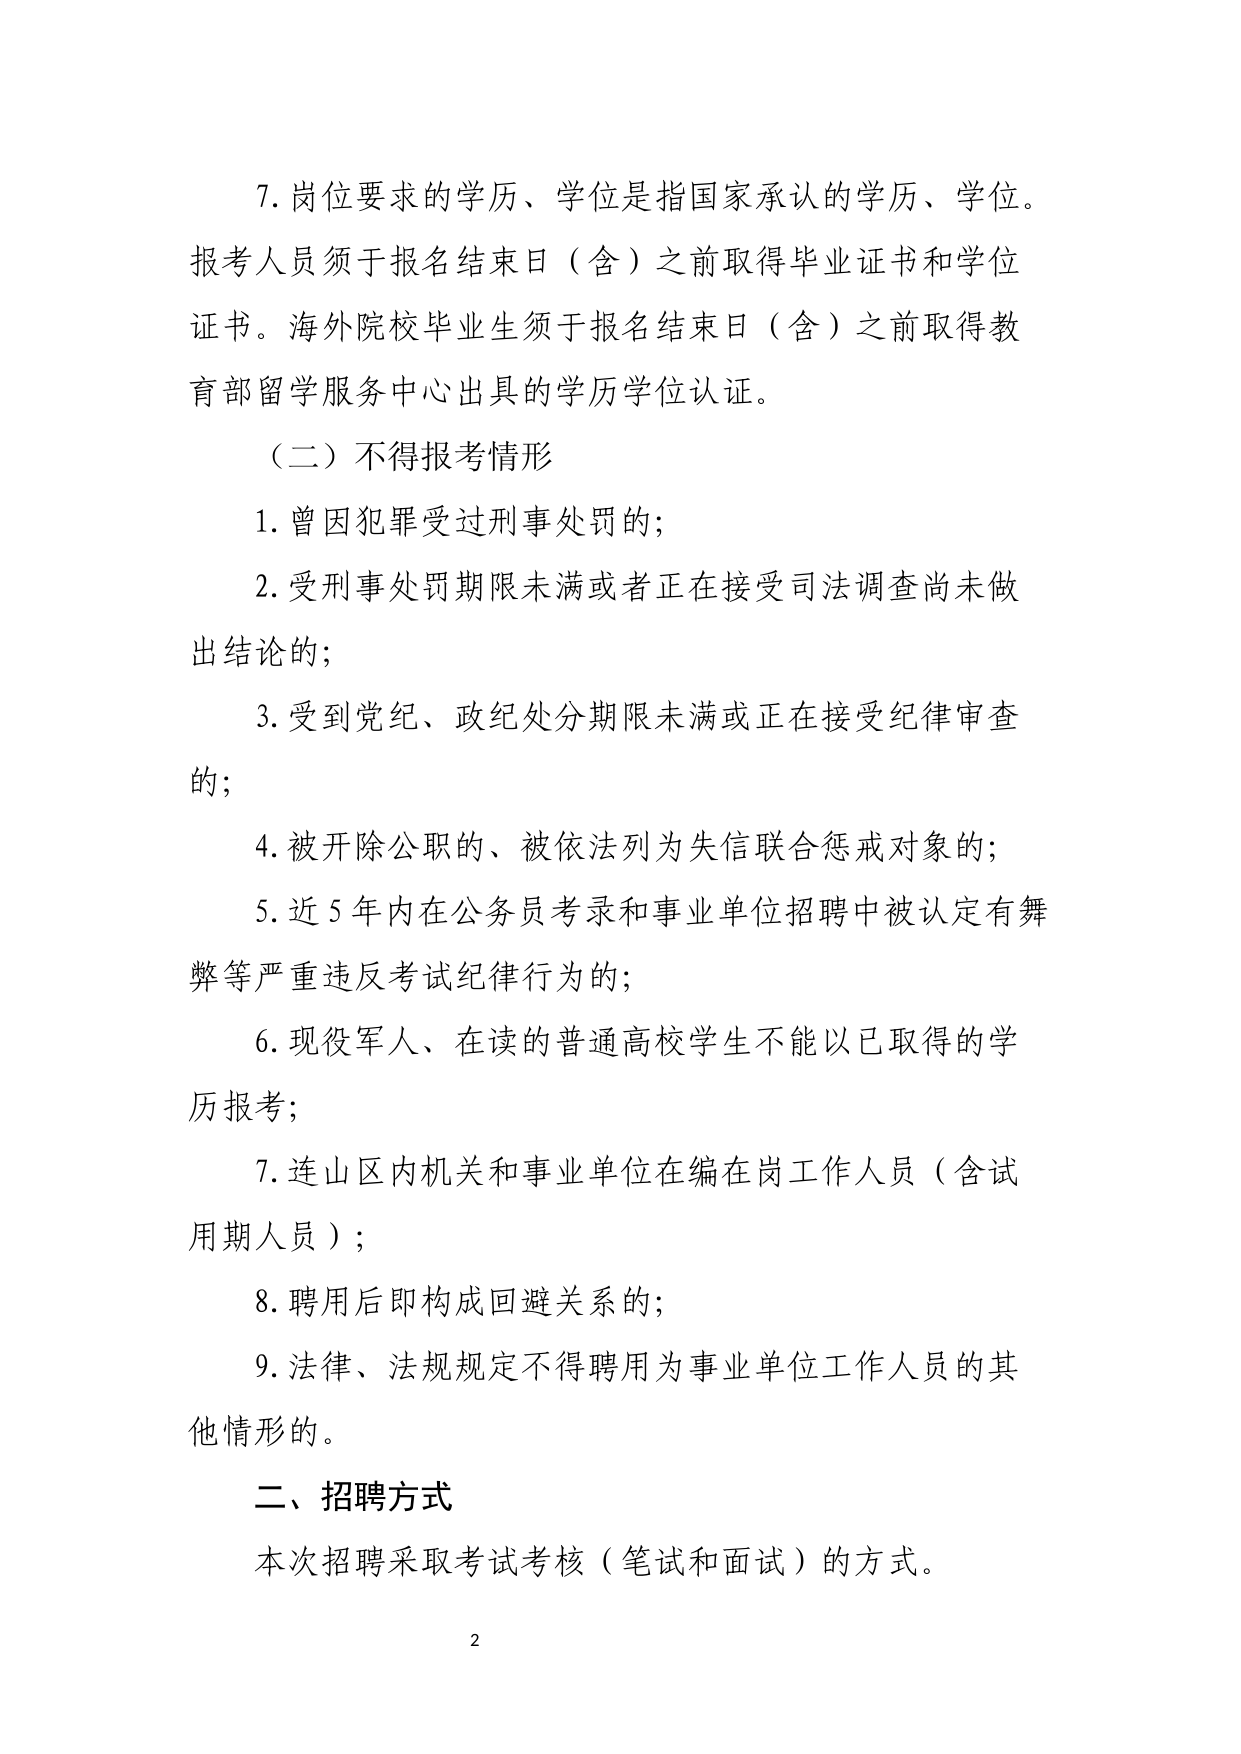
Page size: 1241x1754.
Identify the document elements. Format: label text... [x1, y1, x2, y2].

text 4.被开除公职的、被依法列为失信联合惩戒对象的； [187, 812, 1053, 877]
text 1.曾因犯罪受过刑事处罚的； [187, 487, 1053, 552]
text 8.聘用后即构成回避关系的； [187, 1267, 1053, 1332]
text （二）不得报考情形 [187, 422, 1053, 487]
text 6.现役军人、在读的普通高校学生不能以已取得的学历报考； [187, 1007, 1053, 1137]
text 9.法律、法规规定不得聘用为事业单位工作人员的其他情形的。 [187, 1332, 1053, 1462]
text 7.连山区内机关和事业单位在编在岗工作人员（含试用期人员）； [187, 1137, 1053, 1267]
text 本次招聘采取考试考核（笔试和面试）的方式。 [187, 1527, 1053, 1592]
text 7.岗位要求的学历、学位是指国家承认的学历、学位。报考人员须于报名结束日（含）之前取得毕业证书和学位证书。海外院校毕业生须于报名结束日（含）之前取得教育部留学服务中心出具的学历学位认证。 [187, 162, 1053, 422]
text 3.受到党纪、政纪处分期限未满或正在接受纪律审查的； [187, 682, 1053, 812]
text 二、招聘方式 [187, 1462, 1053, 1527]
text 5.近5年内在公务员考录和事业单位招聘中被认定有舞弊等严重违反考试纪律行为的； [187, 877, 1053, 1007]
text 2.受刑事处罚期限未满或者正在接受司法调查尚未做出结论的； [187, 552, 1053, 682]
